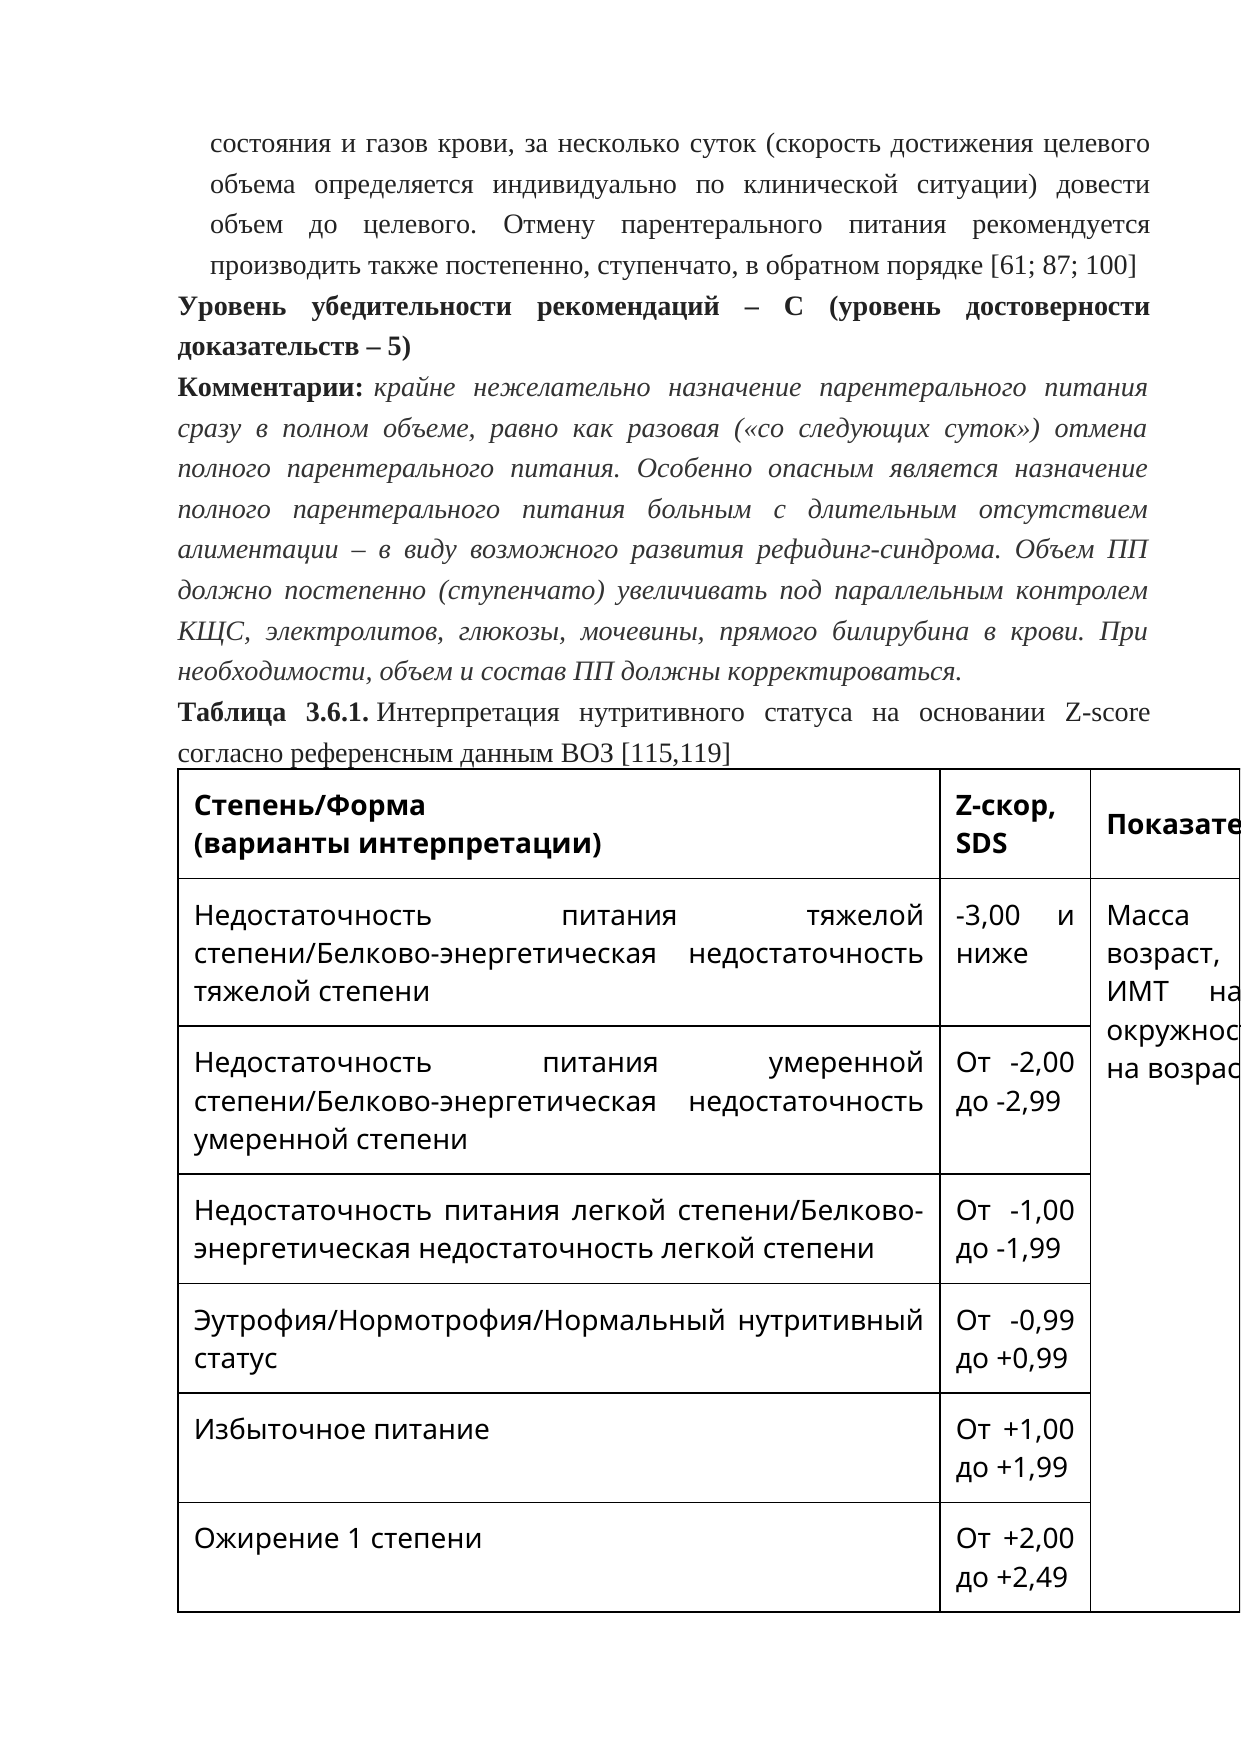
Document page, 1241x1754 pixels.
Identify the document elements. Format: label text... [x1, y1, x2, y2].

table_cell Масса тела на возраст, ИМТ на возраст, окружность плеча на возраст [1091, 879, 1239, 1611]
table_cell От +1,00 до +1,99 [941, 1394, 1090, 1502]
table_cell От -2,00 до -2,99 [941, 1027, 1090, 1173]
table_cell От -0,99 до +0,99 [941, 1284, 1090, 1392]
table_cell Ожирение 1 степени [179, 1503, 939, 1611]
table_cell От -1,00 до -1,99 [941, 1175, 1090, 1283]
text Таблица 3.6.1. Интерпретация нутритивного статуса на основании Z-score согласно референсным данным ВОЗ [115,119] [177, 687, 1152, 768]
table_cell Избыточное питание [179, 1394, 939, 1502]
table_cell Недостаточность питания легкой степени/Белково-энергетическая недостаточность легкой степени [179, 1175, 939, 1283]
table_cell От +2,00 до +2,49 [941, 1503, 1090, 1611]
text Уровень убедительности рекомендаций – C (уровень достоверности доказательств – 5) [177, 281, 1152, 362]
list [172, 118, 1152, 281]
table_header Показатели* [1091, 770, 1239, 878]
text Комментарии: крайне нежелательно назначение парентерального питания сразу в полном объеме, равно как разовая («со следующих суток») отмена полного парентерального питания. Особенно опасным является назначение полного парентерального питания больным с длительным отсутствием алиментации – в виду возможного развития рефидинг-синдрома. Объем ПП должно постепенно (ступенчато) увеличивать под параллельным контролем КЩС, электролитов, глюкозы, мочевины, прямого билирубина в крови. При необходимости, объем и состав ПП должны корректироваться. [177, 362, 1152, 687]
table_cell -3,00 и ниже [941, 879, 1090, 1025]
table_header Z-скор, SDS [941, 770, 1090, 878]
table_cell Недостаточность питания тяжелой степени/Белково-энергетическая недостаточность тяжелой степени [179, 879, 939, 1025]
table_header Степень/Форма (варианты интерпретации) [179, 770, 939, 878]
table_cell Недостаточность питания умеренной степени/Белково-энергетическая недостаточность умеренной степени [179, 1027, 939, 1173]
table_cell Эутрофия/Нормотрофия/Нормальный нутритивный статус [179, 1284, 939, 1392]
